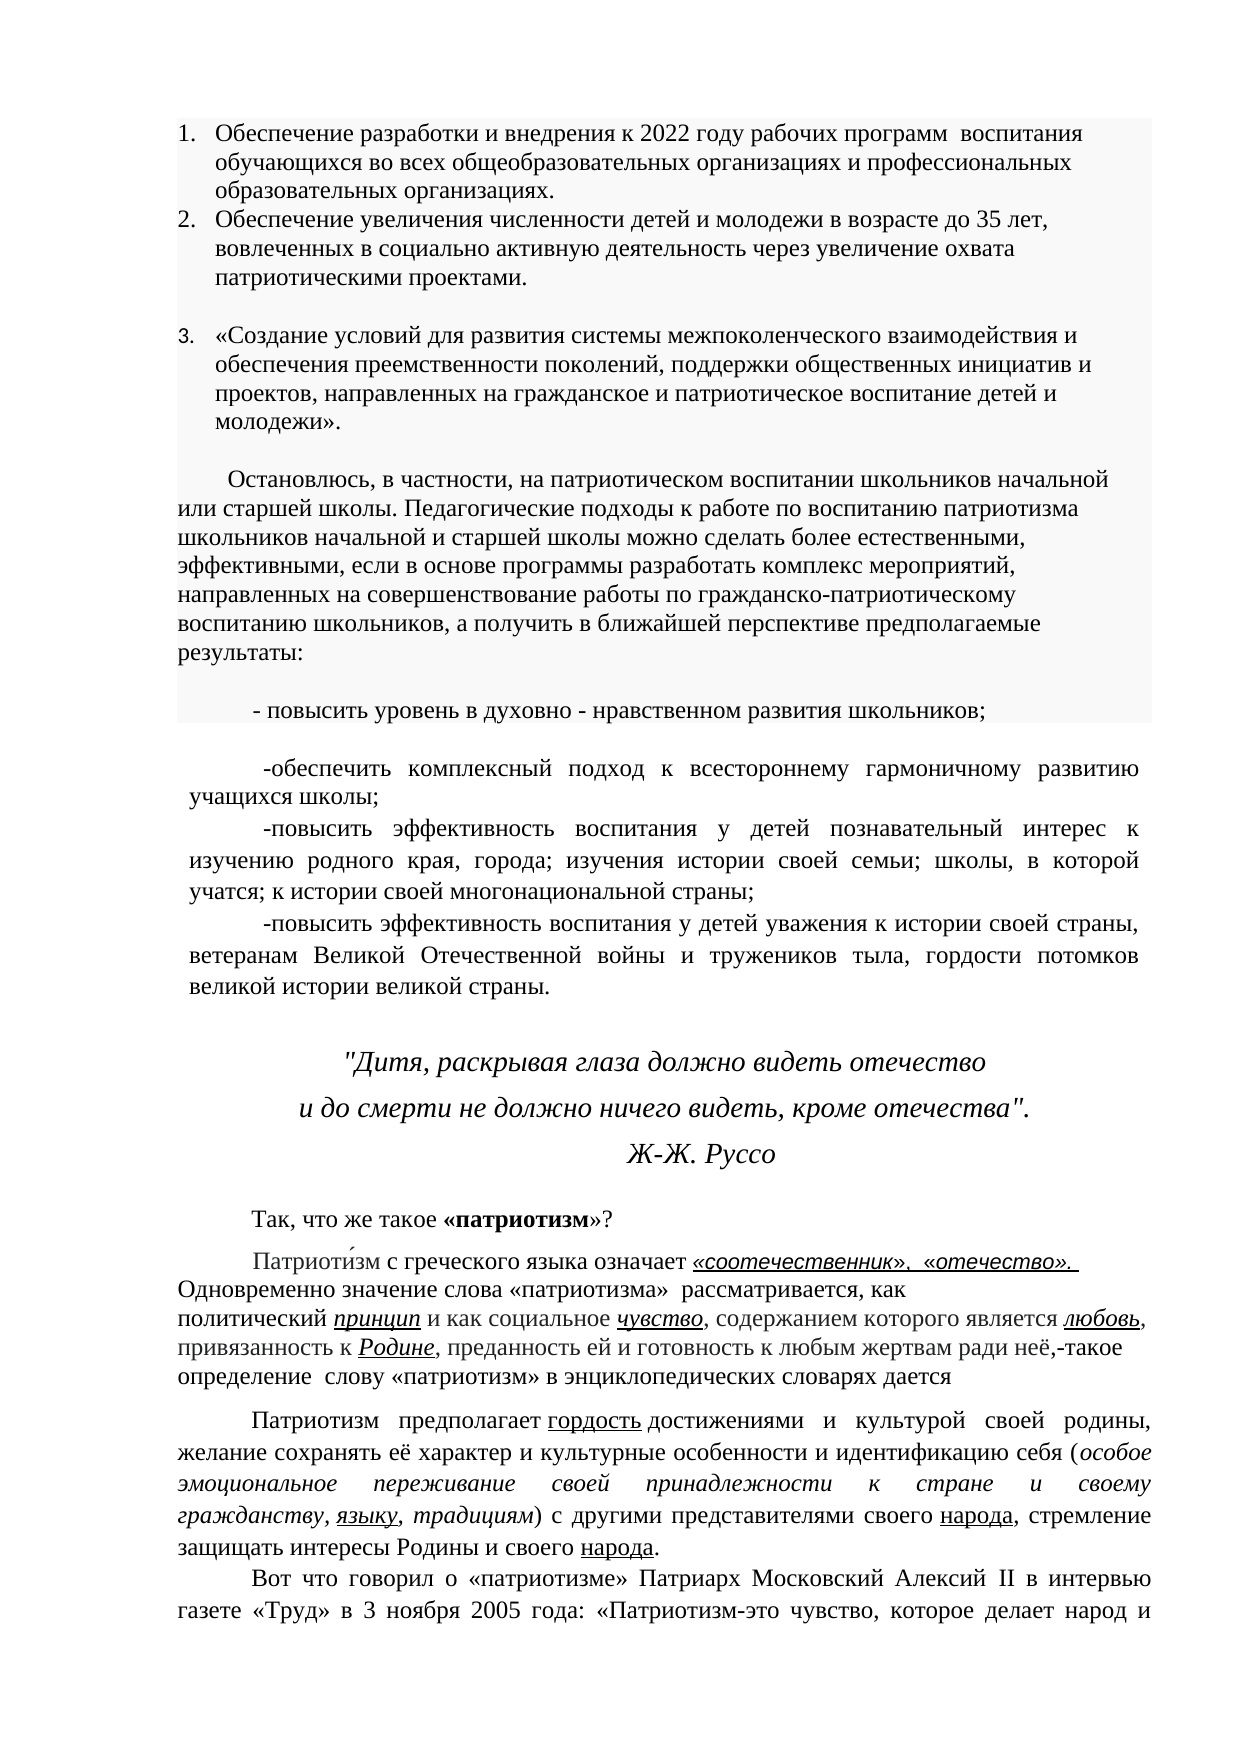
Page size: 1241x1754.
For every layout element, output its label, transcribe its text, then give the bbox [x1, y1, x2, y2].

text Патриотизм предполагает гордость достижениями и культурой своей родины, желание сохранять её характер и культурные особенности и идентификацию себя (особое эмоциональное переживание своей принадлежности к стране и своему гражданству, языку, традициям) с другими представителями своего народа, стремление защищать интересы Родины и своего народа. [177, 1402, 1152, 1560]
text Ж-Ж. Руссо [177, 1136, 1152, 1170]
list Обеспечение разработки и внедрения к 2022 году рабочих программ воспитания обучающихся во всех общеобразовательных организациях и профессиональных образовательных организациях. [177, 118, 1152, 204]
text Так, что же такое «патриотизм»? [177, 1202, 1152, 1233]
text "Дитя, раскрывая глаза должно видеть отечество [177, 1044, 1152, 1078]
text -повысить эффективность воспитания у детей уважения к истории своей страны, ветеранам Великой Отечественной войны и тружеников тыла, гордости потомков великой истории великой страны. [189, 905, 1140, 1000]
list «Создание условий для развития системы межпоколенческого взаимодействия и обеспечения преемственности поколений, поддержки общественных инициатив и проектов, направленных на гражданское и патриотическое воспитание детей и молодежи». [177, 320, 1152, 435]
list Обеспечение увеличения численности детей и молодежи в возрасте до 35 лет, вовлеченных в социально активную деятельность через увеличение охвата патриотическими проектами. [177, 204, 1152, 291]
text Патриоти́зм с греческого языка означает «соотечественник», «отечество». Одновременно значение слова «патриотизма» рассматривается, как политический принцип и как социальное чувство, содержанием которого является любовь, привязанность к Родине, преданность ей и готовность к любым жертвам ради неё,-такое определение слову «патриотизм» в энциклопедических словарях дается [177, 1246, 1152, 1389]
text и до смерти не должно ничего видеть, кроме отечества". [177, 1090, 1152, 1124]
text Остановлюсь, в частности, на патриотическом воспитании школьников начальной или старшей школы. Педагогические подходы к работе по воспитанию патриотизма школьников начальной и старшей школы можно сделать более естественными, эффективными, если в основе программы разработать комплекс мероприятий, направленных на совершенствование работы по гражданско-патриотическому воспитанию школьников, а получить в ближайшей перспективе предполагаемые результаты: [177, 464, 1152, 666]
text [177, 1560, 1152, 1624]
text -обеспечить комплексный подход к всестороннему гармоничному развитию учащихся школы; [189, 753, 1140, 810]
text -повысить эффективность воспитания у детей познавательный интерес к изучению родного края, города; изучения истории своей семьи; школы, в которой учатся; к истории своей многонациональной страны; [189, 810, 1140, 905]
text - повысить уровень в духовно - нравственном развития школьников; [177, 695, 1152, 723]
